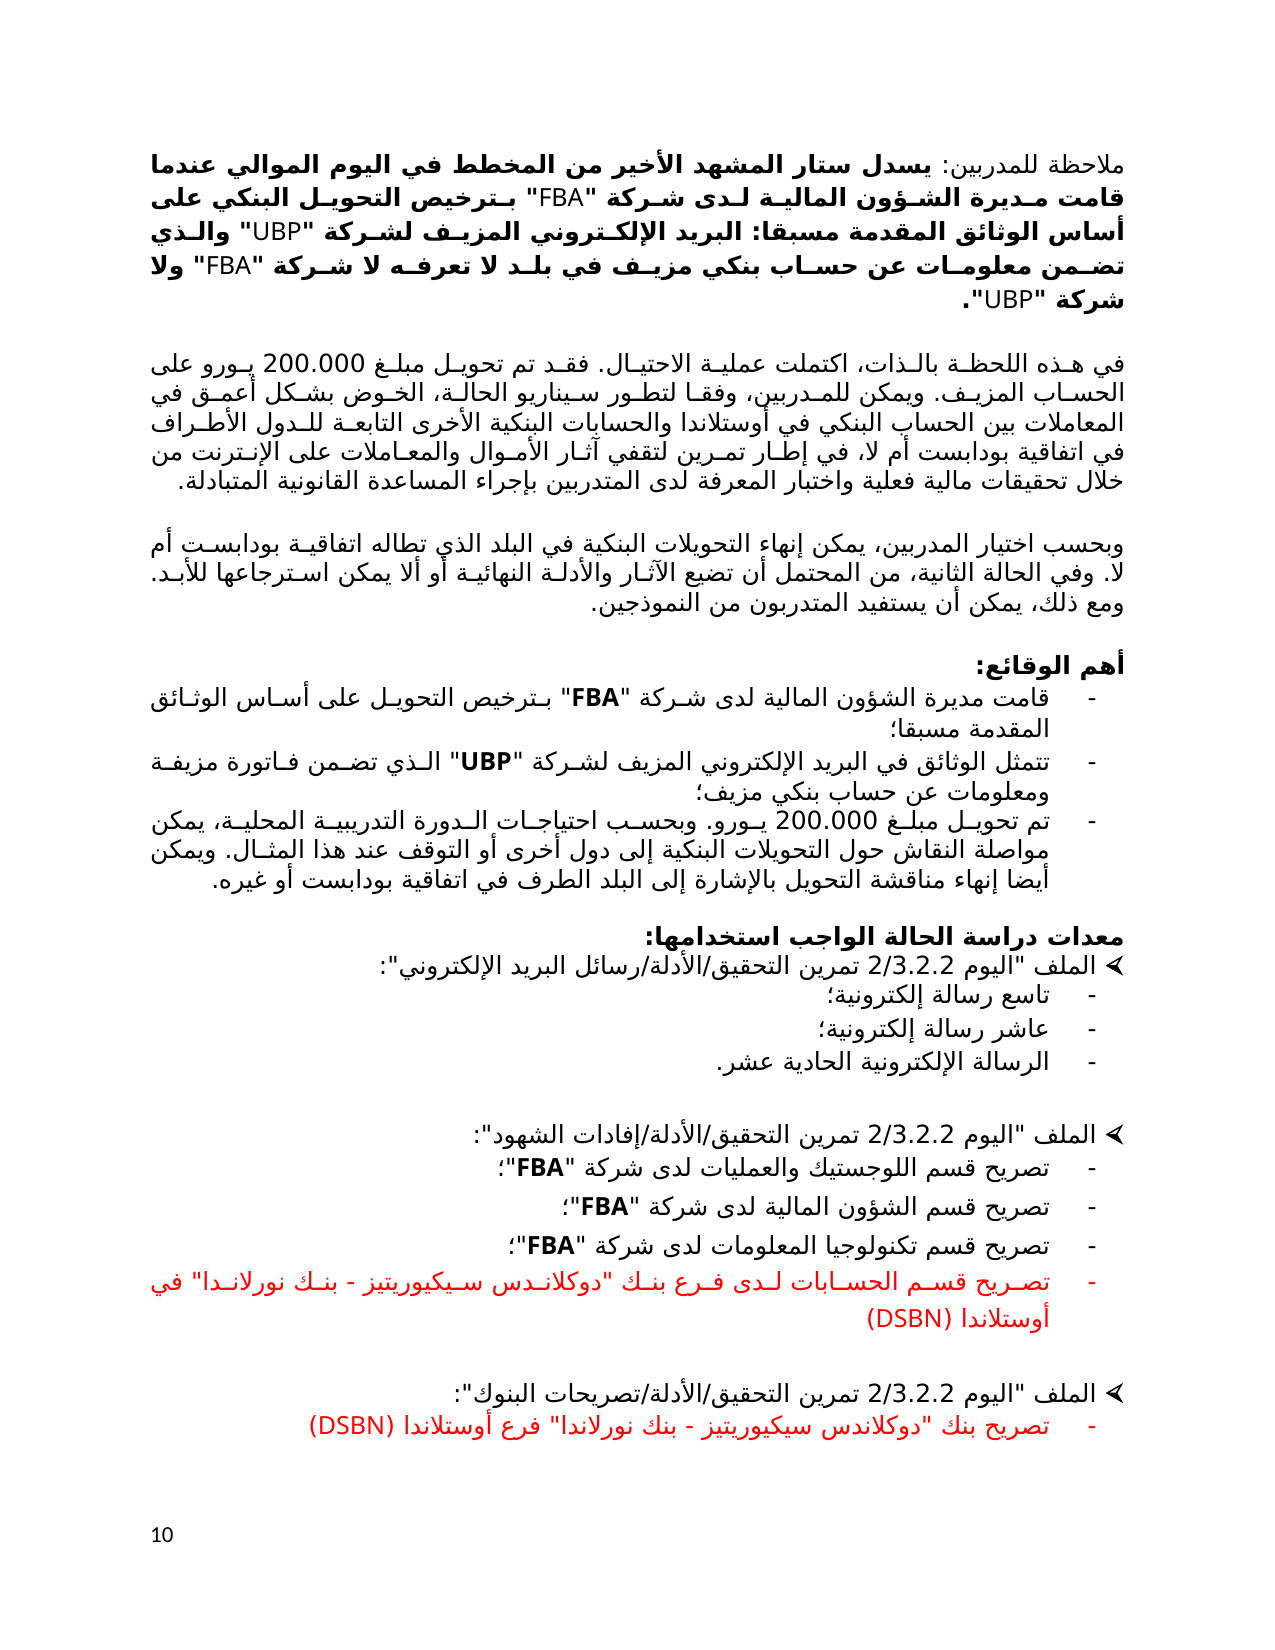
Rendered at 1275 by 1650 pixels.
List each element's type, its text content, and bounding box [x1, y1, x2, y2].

list تتمثل الوثائق في البريد الإلكتروني المزيف لشركة "UBP" الذي تضمن فاتورة مزيفة ومعلومات عن حساب بنكي مزيف؛ [150, 743, 1087, 807]
list الرسالة الإلكترونية الحادية عشر. [150, 1047, 1087, 1077]
list الملف "اليوم 2/3.2.2 تمرين التحقيق/الأدلة/تصريحات البنوك": [150, 1379, 1124, 1408]
list تصريح قسم تكنولوجيا المعلومات لدى شركة "FBA"؛ [150, 1228, 1087, 1262]
list تصريح بنك "دوكلاندس سيكيوريتيز - بنك نورلاندا" فرع أوستلاندا (DSBN) [150, 1408, 1087, 1442]
list تم تحويل مبلغ 200.000 يورو. وبحسب احتياجات الدورة التدريبية المحلية، يمكن مواصلة النقاش حول التحويلات البنكية إلى دول أخرى أو التوقف عند هذا المثال. ويمكن أيضا إنهاء مناقشة التحويل بالإشارة إلى البلد الطرف في اتفاقية بودابست أو غيره. [150, 807, 1087, 894]
list الملف "اليوم 2/3.2.2 تمرين التحقيق/الأدلة/رسائل البريد الإلكتروني": [150, 951, 1124, 980]
text أهم الوقائع: [150, 651, 1125, 680]
list تصريح قسم الحسابات لدى فرع بنك "دوكلاندس سيكيوريتيز - بنك نورلاندا" في أوستلاندا (DSBN) [150, 1267, 1087, 1334]
list قامت مديرة الشؤون المالية لدى شركة "FBA" بترخيص التحويل على أساس الوثائق المقدمة مسبقا؛ [150, 680, 1087, 743]
list عاشر رسالة إلكترونية؛ [150, 1014, 1087, 1043]
list تصريح قسم اللوجستيك والعمليات لدى شركة "FBA"؛ [150, 1149, 1087, 1183]
list الملف "اليوم 2/3.2.2 تمرين التحقيق/الأدلة/إفادات الشهود": [150, 1120, 1124, 1149]
text في هذه اللحظة بالذات، اكتملت عملية الاحتيال. فقد تم تحويل مبلغ 200.000 يورو على الحساب المزيف. ويمكن للمدربين، وفقا لتطور سيناريو الحالة، الخوض بشكل أعمق في المعاملات بين الحساب البنكي في أوستلاندا والحسابات البنكية الأخرى التابعة للدول الأطراف في اتفاقية بودابست أم لا، في إطار تمرين لتقفي آثار الأموال والمعاملات على الإنترنت من خلال تحقيقات مالية فعلية واختبار المعرفة لدى المتدربين بإجراء المساعدة القانونية المتبادلة. [150, 349, 1125, 495]
list معدات دراسة الحالة الواجب استخدامها: [150, 922, 1124, 951]
text ملاحظة للمدربين: يسدل ستار المشهد الأخير من المخطط في اليوم الموالي عندما قامت مديرة الشؤون المالية لدى شركة "FBA" بترخيص التحويل البنكي على أساس الوثائق المقدمة مسبقا: البريد الإلكتروني المزيف لشركة "UBP" والذي تضمن معلومات عن حساب بنكي مزيف في بلد لا تعرفه لا شركة "FBA" ولا شركة "UBP". [150, 150, 1125, 315]
list تاسع رسالة إلكترونية؛ [150, 980, 1087, 1009]
list تصريح قسم الشؤون المالية لدى شركة "FBA"؛ [150, 1188, 1087, 1223]
text وبحسب اختيار المدربين، يمكن إنهاء التحويلات البنكية في البلد الذي تطاله اتفاقية بودابست أم لا. وفي الحالة الثانية، من المحتمل أن تضيع الآثار والأدلة النهائية أو ألا يمكن استرجاعها للأبد. ومع ذلك، يمكن أن يستفيد المتدربون من النموذجين. [150, 529, 1125, 617]
